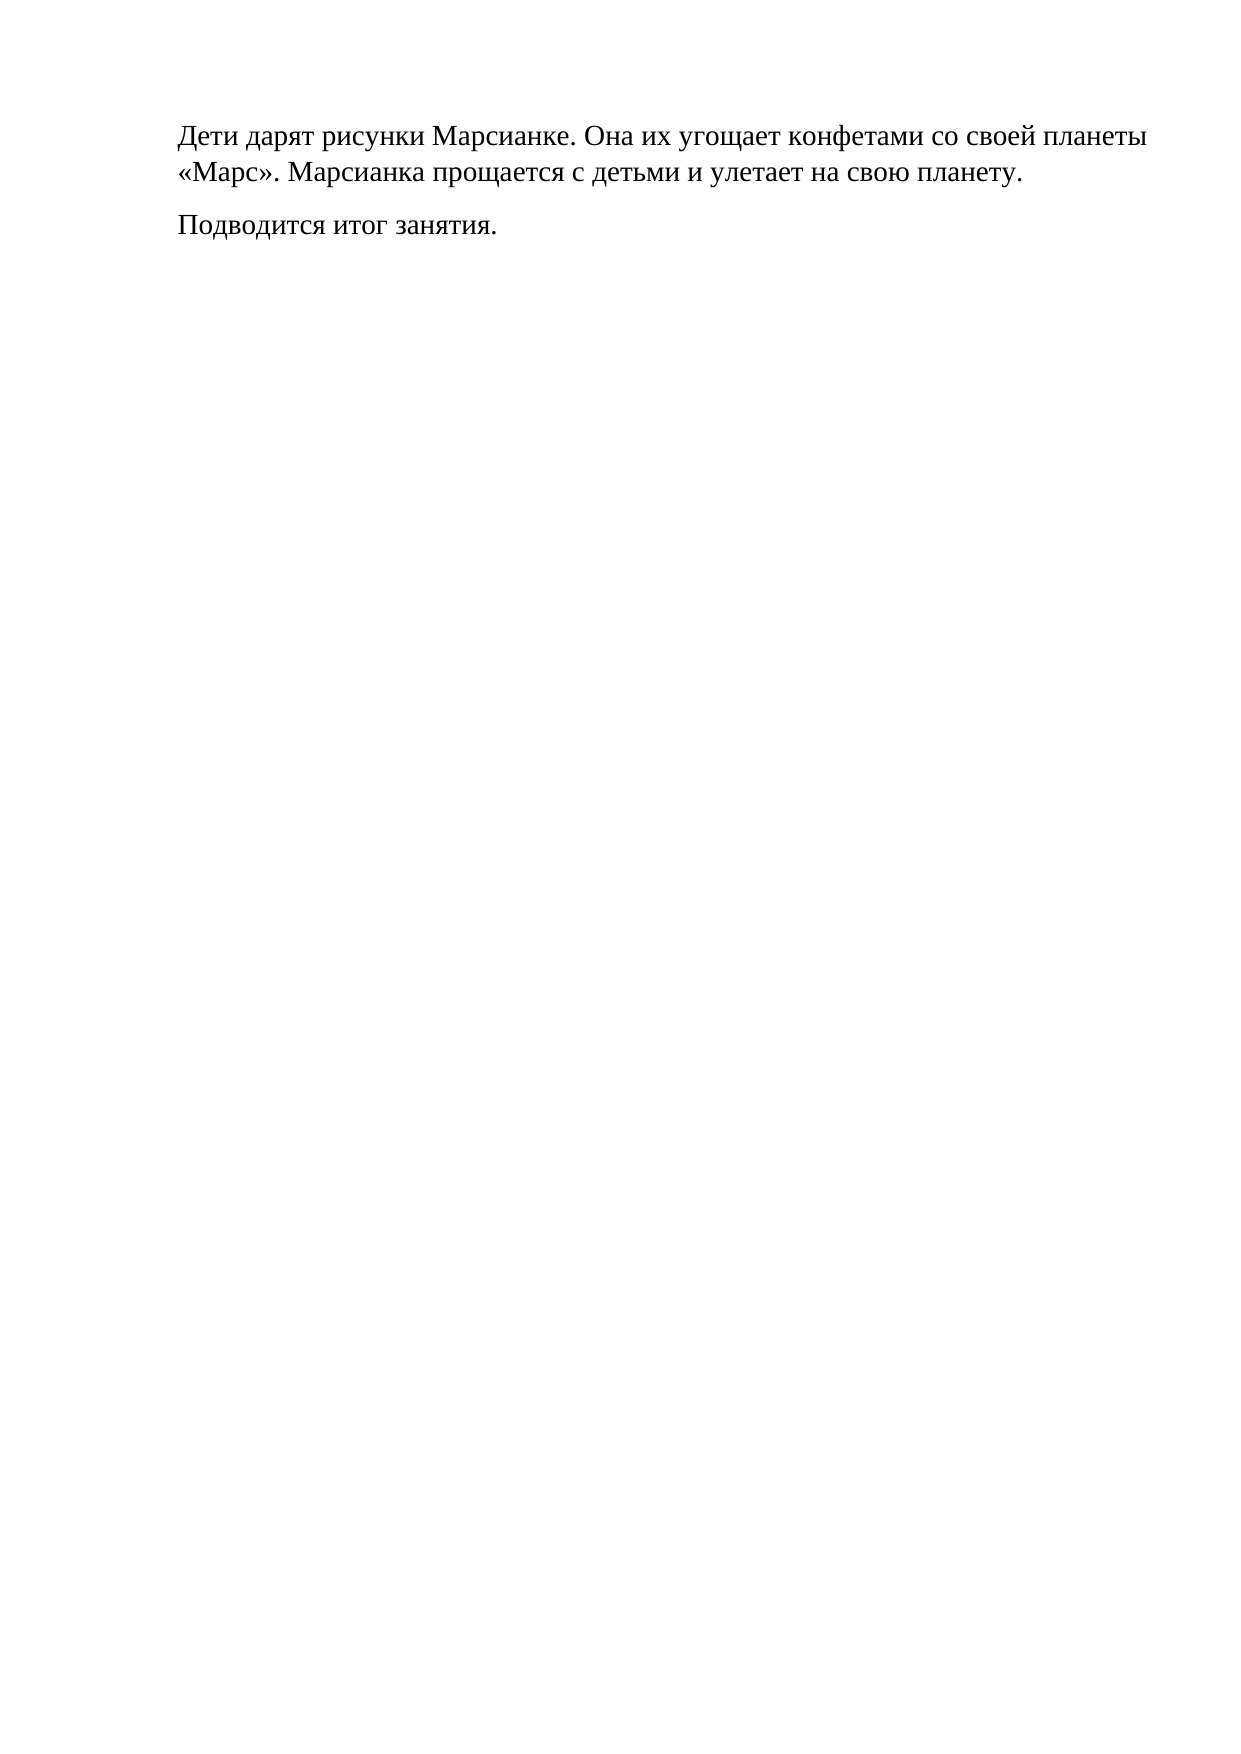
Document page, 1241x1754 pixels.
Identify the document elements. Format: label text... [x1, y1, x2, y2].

text Дети дарят рисунки Марсианке. Она их угощает конфетами со своей планеты «Марс». Марсианка прощается с детьми и улетает на свою планету. [177, 118, 1152, 188]
text Подводится итог занятия. [177, 207, 1152, 241]
